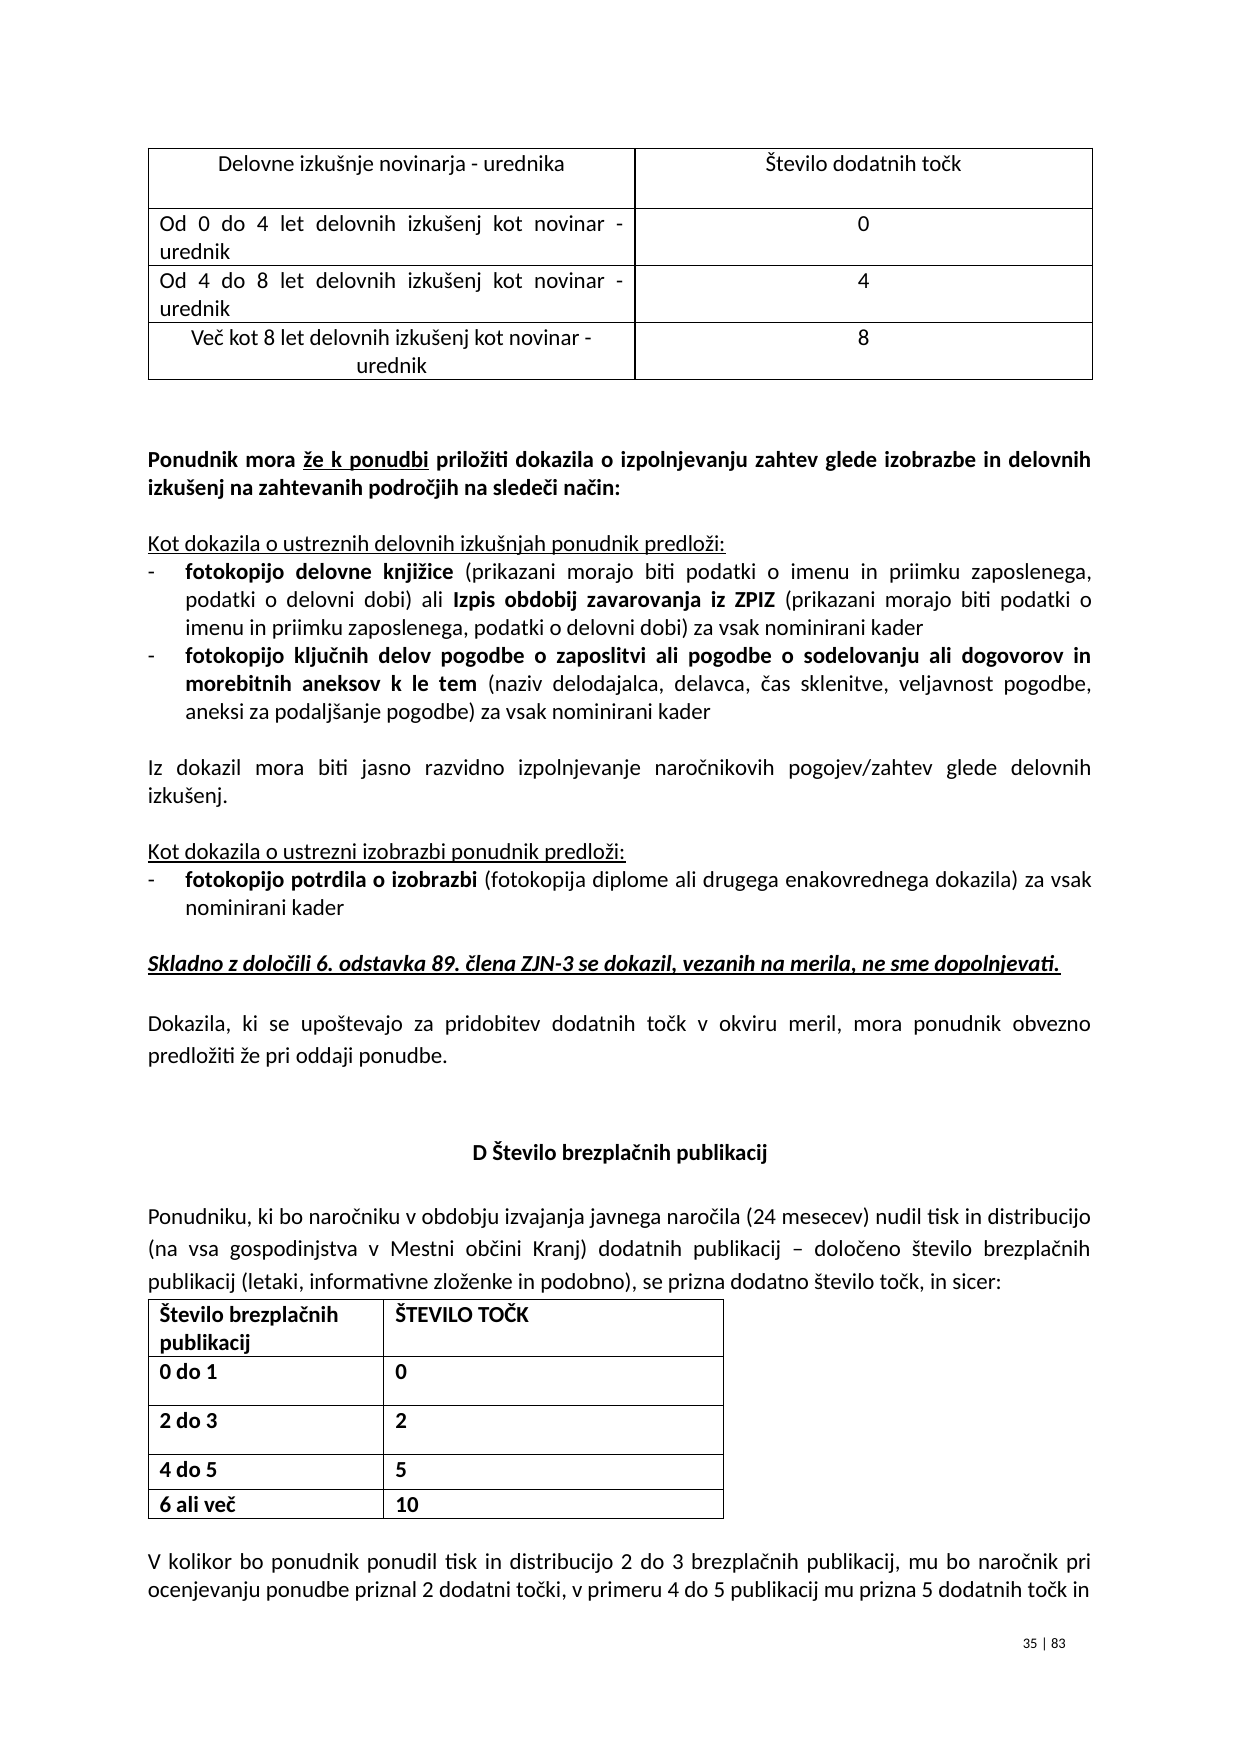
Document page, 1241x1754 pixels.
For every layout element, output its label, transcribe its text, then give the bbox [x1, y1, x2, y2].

list fotokopijo potrdila o izobrazbi (fotokopija diplome ali drugega enakovrednega dokazila) za vsak nominirani kader [148, 865, 1093, 921]
text D Število brezplačnih publikacij [148, 1138, 1093, 1166]
text Skladno z določili 6. odstavka 89. člena ZJN-3 se dokazil, vezanih na merila, ne sme dopolnjevati. [148, 949, 1093, 977]
table_cell 6 ali več [149, 1490, 383, 1518]
list fotokopijo delovne knjižice (prikazani morajo biti podatki o imenu in priimku zaposlenega, podatki o delovni dobi) ali Izpis obdobij zavarovanja iz ZPIZ (prikazani morajo biti podatki o imenu in priimku zaposlenega, podatki o delovni dobi) za vsak nominirani kader [148, 557, 1093, 641]
table_cell 2 do 3 [149, 1406, 383, 1454]
table_cell 0 [636, 209, 1092, 265]
table_cell 0 [384, 1357, 723, 1405]
table_cell 5 [384, 1455, 723, 1489]
table_cell 2 [384, 1406, 723, 1454]
list fotokopijo ključnih delov pogodbe o zaposlitvi ali pogodbe o sodelovanju ali dogovorov in morebitnih aneksov k le tem (naziv delodajalca, delavca, čas sklenitve, veljavnost pogodbe, aneksi za podaljšanje pogodbe) za vsak nominirani kader [148, 641, 1093, 725]
table_cell 0 do 1 [149, 1357, 383, 1405]
table_cell Od 4 do 8 let delovnih izkušenj kot novinar - urednik [149, 266, 634, 322]
table_header Delovne izkušnje novinarja - urednika [149, 149, 634, 208]
text Kot dokazila o ustrezni izobrazbi ponudnik predloži: [148, 837, 1093, 865]
text Iz dokazil mora biti jasno razvidno izpolnjevanje naročnikovih pogojev/zahtev glede delovnih izkušenj. [148, 753, 1093, 809]
table_cell Od 0 do 4 let delovnih izkušenj kot novinar - urednik [149, 209, 634, 265]
text Ponudnik mora že k ponudbi priložiti dokazila o izpolnjevanju zahtev glede izobrazbe in delovnih izkušenj na zahtevanih področjih na sledeči način: [148, 445, 1093, 501]
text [148, 1547, 1093, 1603]
table_header ŠTEVILO TOČK [384, 1300, 723, 1356]
text Ponudniku, ki bo naročniku v obdobju izvajanja javnega naročila (24 mesecev) nudil tisk in distribucijo (na vsa gospodinjstva v Mestni občini Kranj) dodatnih publikacij – določeno število brezplačnih publikacij (letaki, informativne zloženke in podobno), se prizna dodatno število točk, in sicer: [148, 1202, 1093, 1295]
text Dokazila, ki se upoštevajo za pridobitev dodatnih točk v okviru meril, mora ponudnik obvezno predložiti že pri oddaji ponudbe. [148, 1009, 1093, 1069]
table_cell 8 [636, 323, 1092, 379]
text Kot dokazila o ustreznih delovnih izkušnjah ponudnik predloži: [148, 529, 1093, 557]
table_header Število dodatnih točk [636, 149, 1092, 208]
table_cell 10 [384, 1490, 723, 1518]
table_cell Več kot 8 let delovnih izkušenj kot novinar - urednik [149, 323, 634, 379]
table_header Število brezplačnih publikacij [149, 1300, 383, 1356]
table_cell 4 do 5 [149, 1455, 383, 1489]
table_cell 4 [636, 266, 1092, 322]
